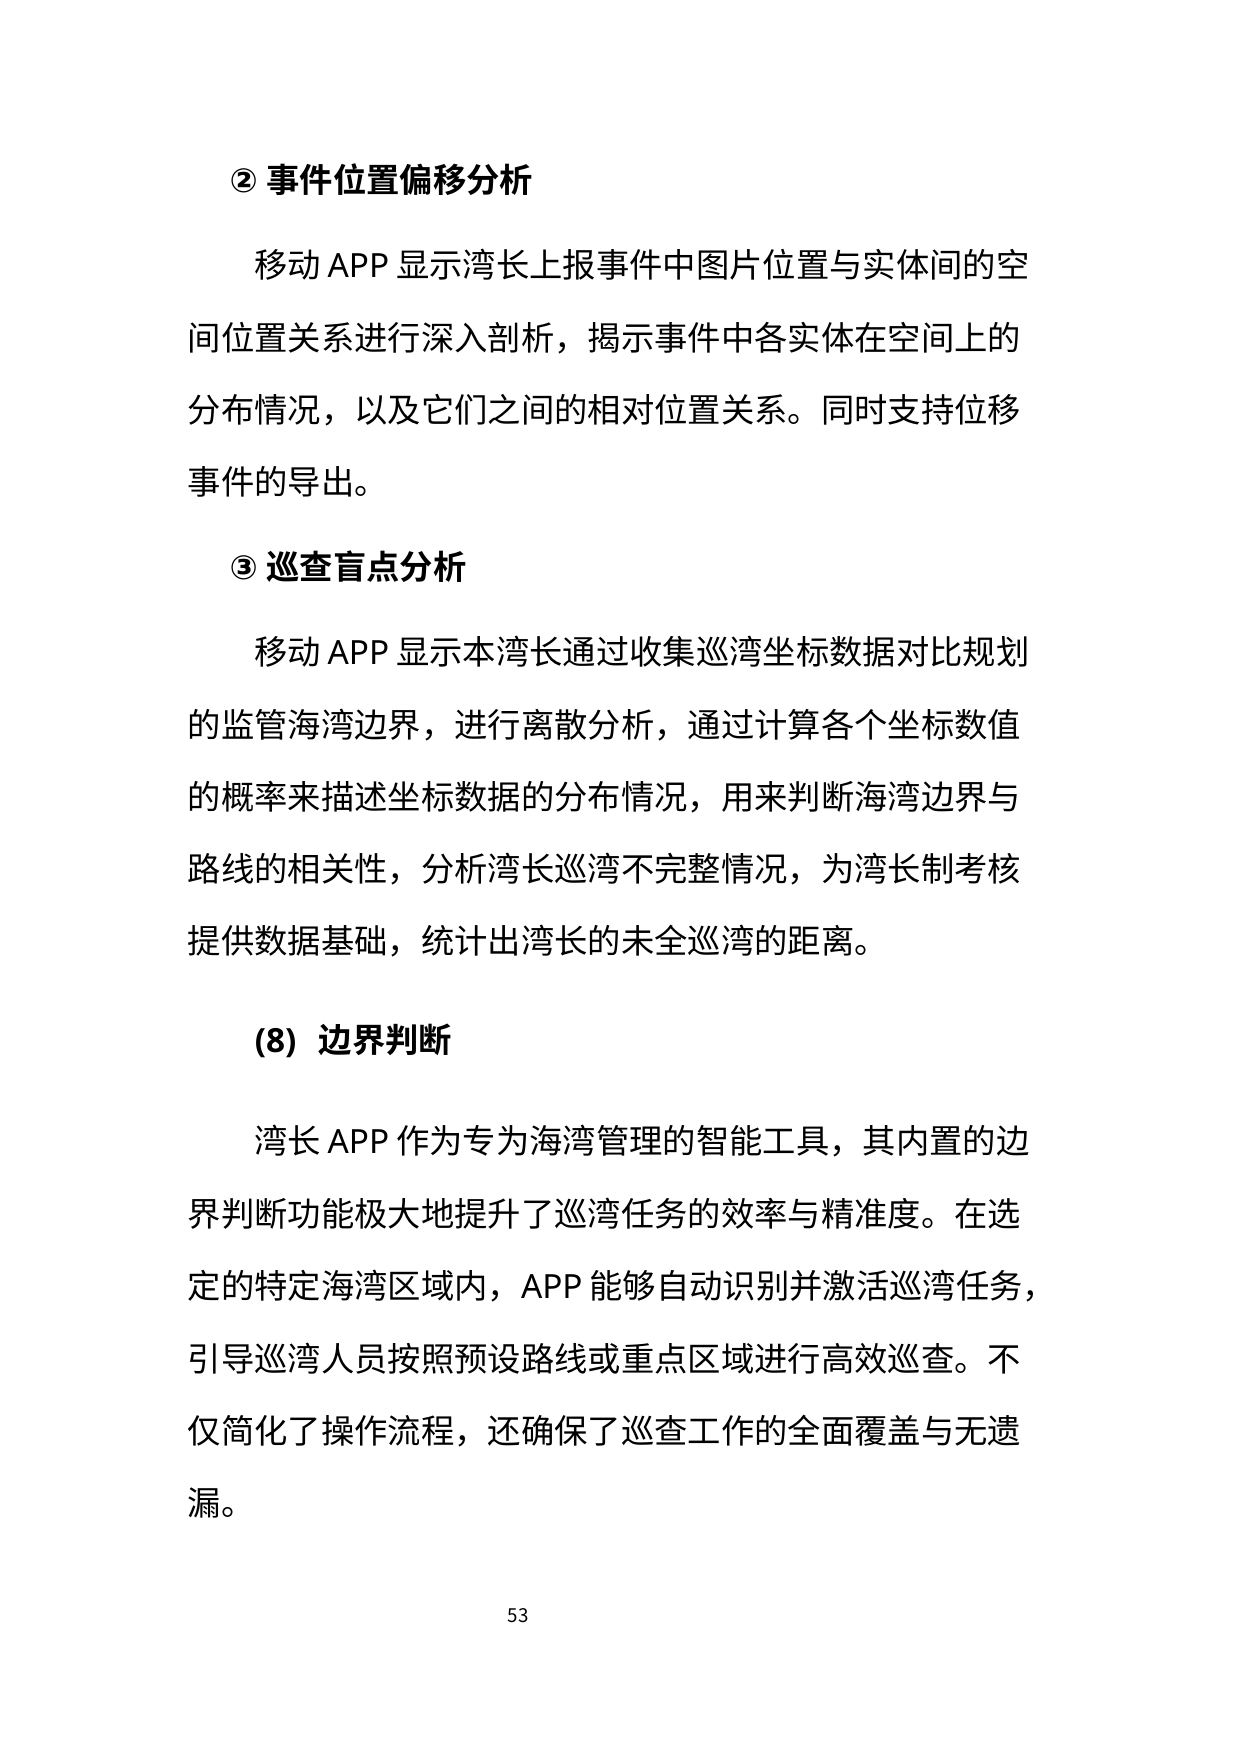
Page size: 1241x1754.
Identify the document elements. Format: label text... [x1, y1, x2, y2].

text 湾长APP作为专为海湾管理的智能工具，其内置的边界判断功能极大地提升了巡湾任务的效率与精准度。在选定的特定海湾区域内，APP能够自动识别并激活巡湾任务，引导巡湾人员按照预设路线或重点区域进行高效巡查。不仅简化了操作流程，还确保了巡查工作的全面覆盖与无遗漏。 [187, 1115, 1053, 1525]
text 移动APP显示本湾长通过收集巡湾坐标数据对比规划的监管海湾边界，进行离散分析，通过计算各个坐标数值的概率来描述坐标数据的分布情况，用来判断海湾边界与路线的相关性，分析湾长巡湾不完整情况，为湾长制考核提供数据基础，统计出湾长的未全巡湾的距离。 [187, 626, 1053, 963]
subtitle 边界判断 [187, 1017, 1053, 1062]
text 移动APP显示湾长上报事件中图片位置与实体间的空间位置关系进行深入剖析，揭示事件中各实体在空间上的分布情况，以及它们之间的相对位置关系。同时支持位移事件的导出。 [187, 239, 1053, 504]
subtitle 巡查盲点分析 [187, 541, 1053, 589]
subtitle 事件位置偏移分析 [187, 154, 1053, 202]
